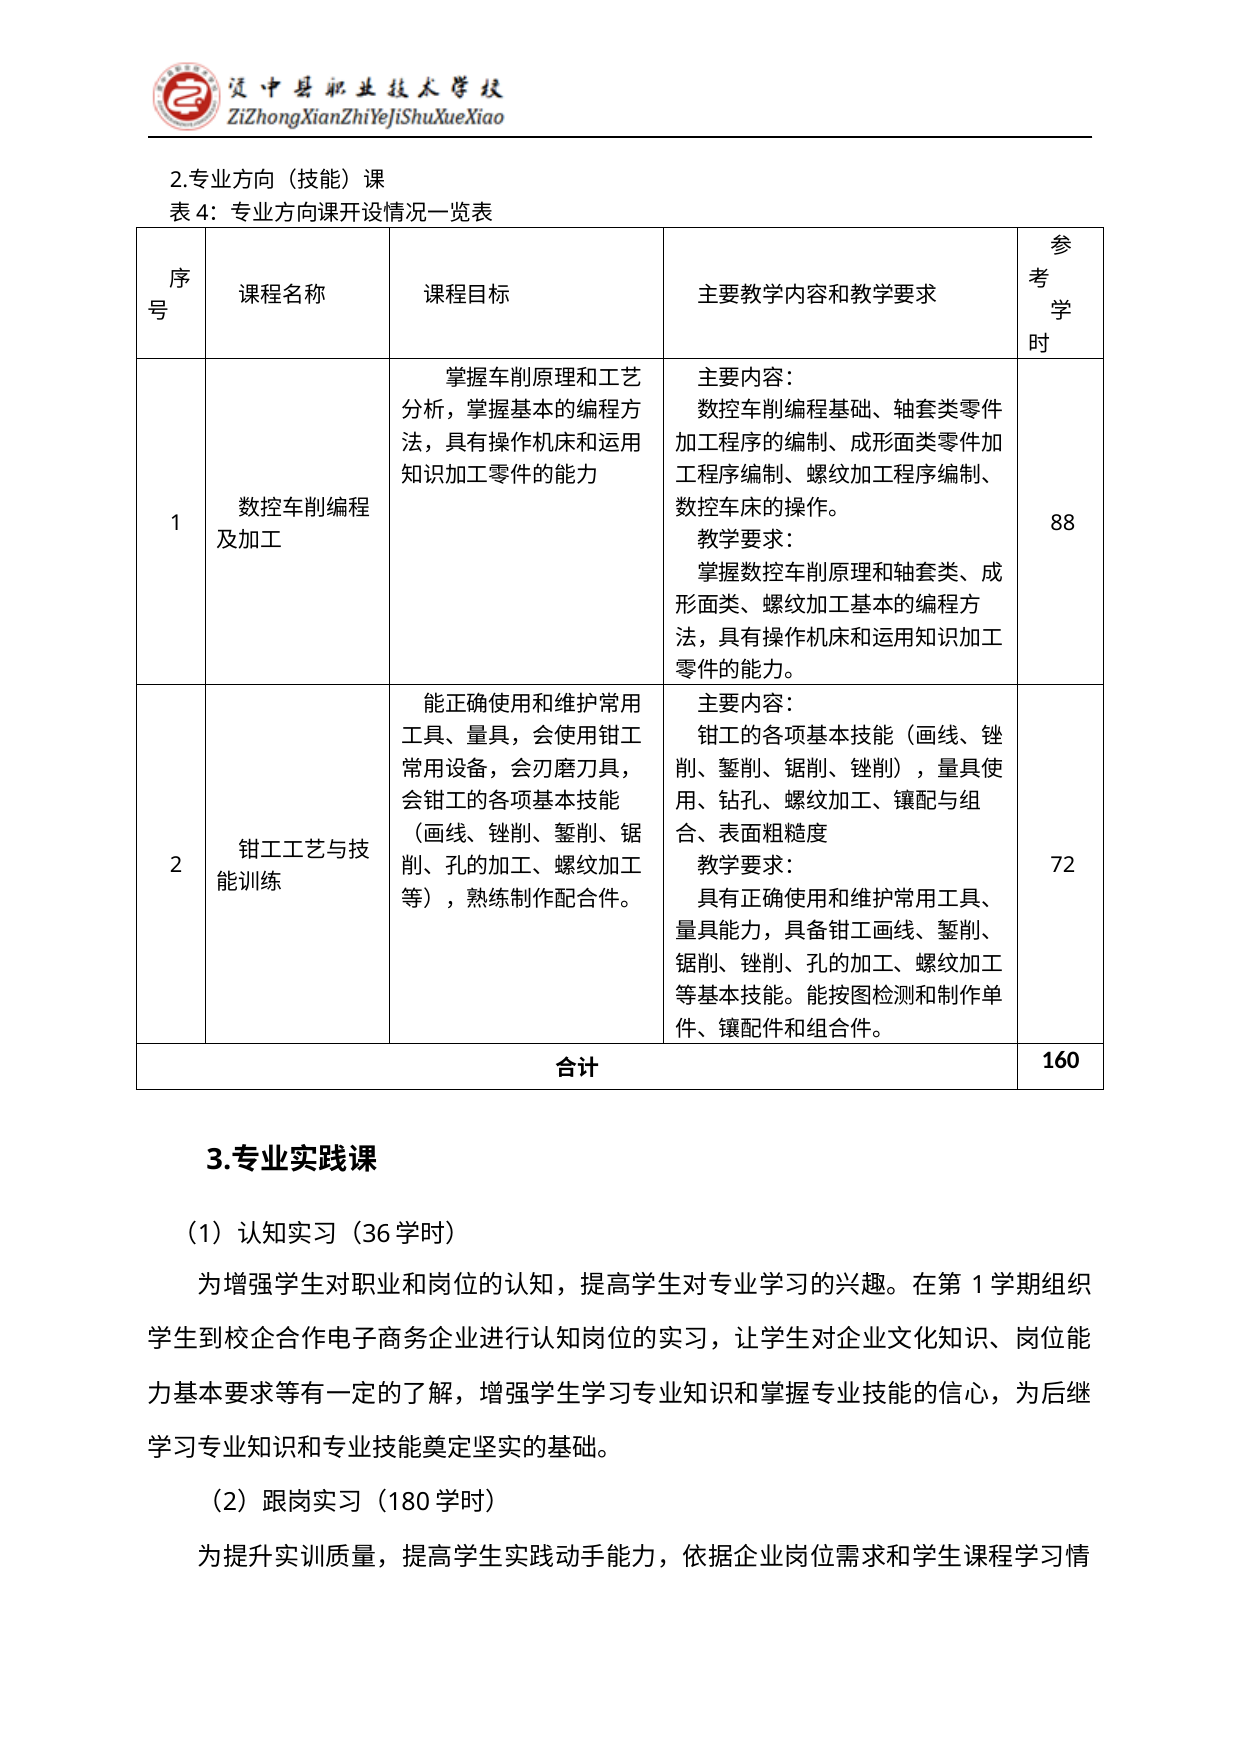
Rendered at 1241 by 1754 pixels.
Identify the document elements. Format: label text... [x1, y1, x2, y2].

text 表4：专业方向课开设情况一览表 [148, 194, 1092, 227]
table_header 课程目标 [390, 228, 663, 358]
table_cell 掌握车削原理和工艺分析，掌握基本的编程方法，具有操作机床和运用知识加工零件的能力 [390, 359, 663, 684]
text 3.专业实践课 [148, 1136, 1092, 1178]
text 2.专业方向（技能）课 [148, 162, 1092, 194]
table_header 序号 [137, 228, 205, 358]
table_cell 能正确使用和维护常用工具、量具，会使用钳工常用设备，会刃磨刀具，会钳工的各项基本技能（画线、锉削、錾削、锯削、孔的加工、螺纹加工等），熟练制作配合件。 [390, 685, 663, 1043]
text 为增强学生对职业和岗位的认知，提高学生对专业学习的兴趣。在第1学期组织学生到校企合作电子商务企业进行认知岗位的实习，让学生对企业文化知识、岗位能力基本要求等有一定的了解，增强学生学习专业知识和掌握专业技能的信心，为后继学习专业知识和专业技能奠定坚实的基础。 [148, 1264, 1092, 1464]
table_header 主要教学内容和教学要求 [664, 228, 1017, 358]
table_cell 88 [1018, 359, 1103, 684]
table_cell 钳工工艺与技能训练 [206, 685, 389, 1043]
table_header 课程名称 [206, 228, 389, 358]
table_cell 1 [137, 359, 205, 684]
table_cell 合计 [137, 1044, 1017, 1089]
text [148, 1536, 1092, 1572]
table_cell 160 [1018, 1044, 1103, 1089]
table_cell 72 [1018, 685, 1103, 1043]
table_cell 2 [137, 685, 205, 1043]
table_cell 数控车削编程及加工 [206, 359, 389, 684]
text （2）跟岗实习（180学时） [148, 1482, 1092, 1518]
picture [147, 58, 511, 134]
text （1）认知实习（36学时） [148, 1199, 1092, 1264]
